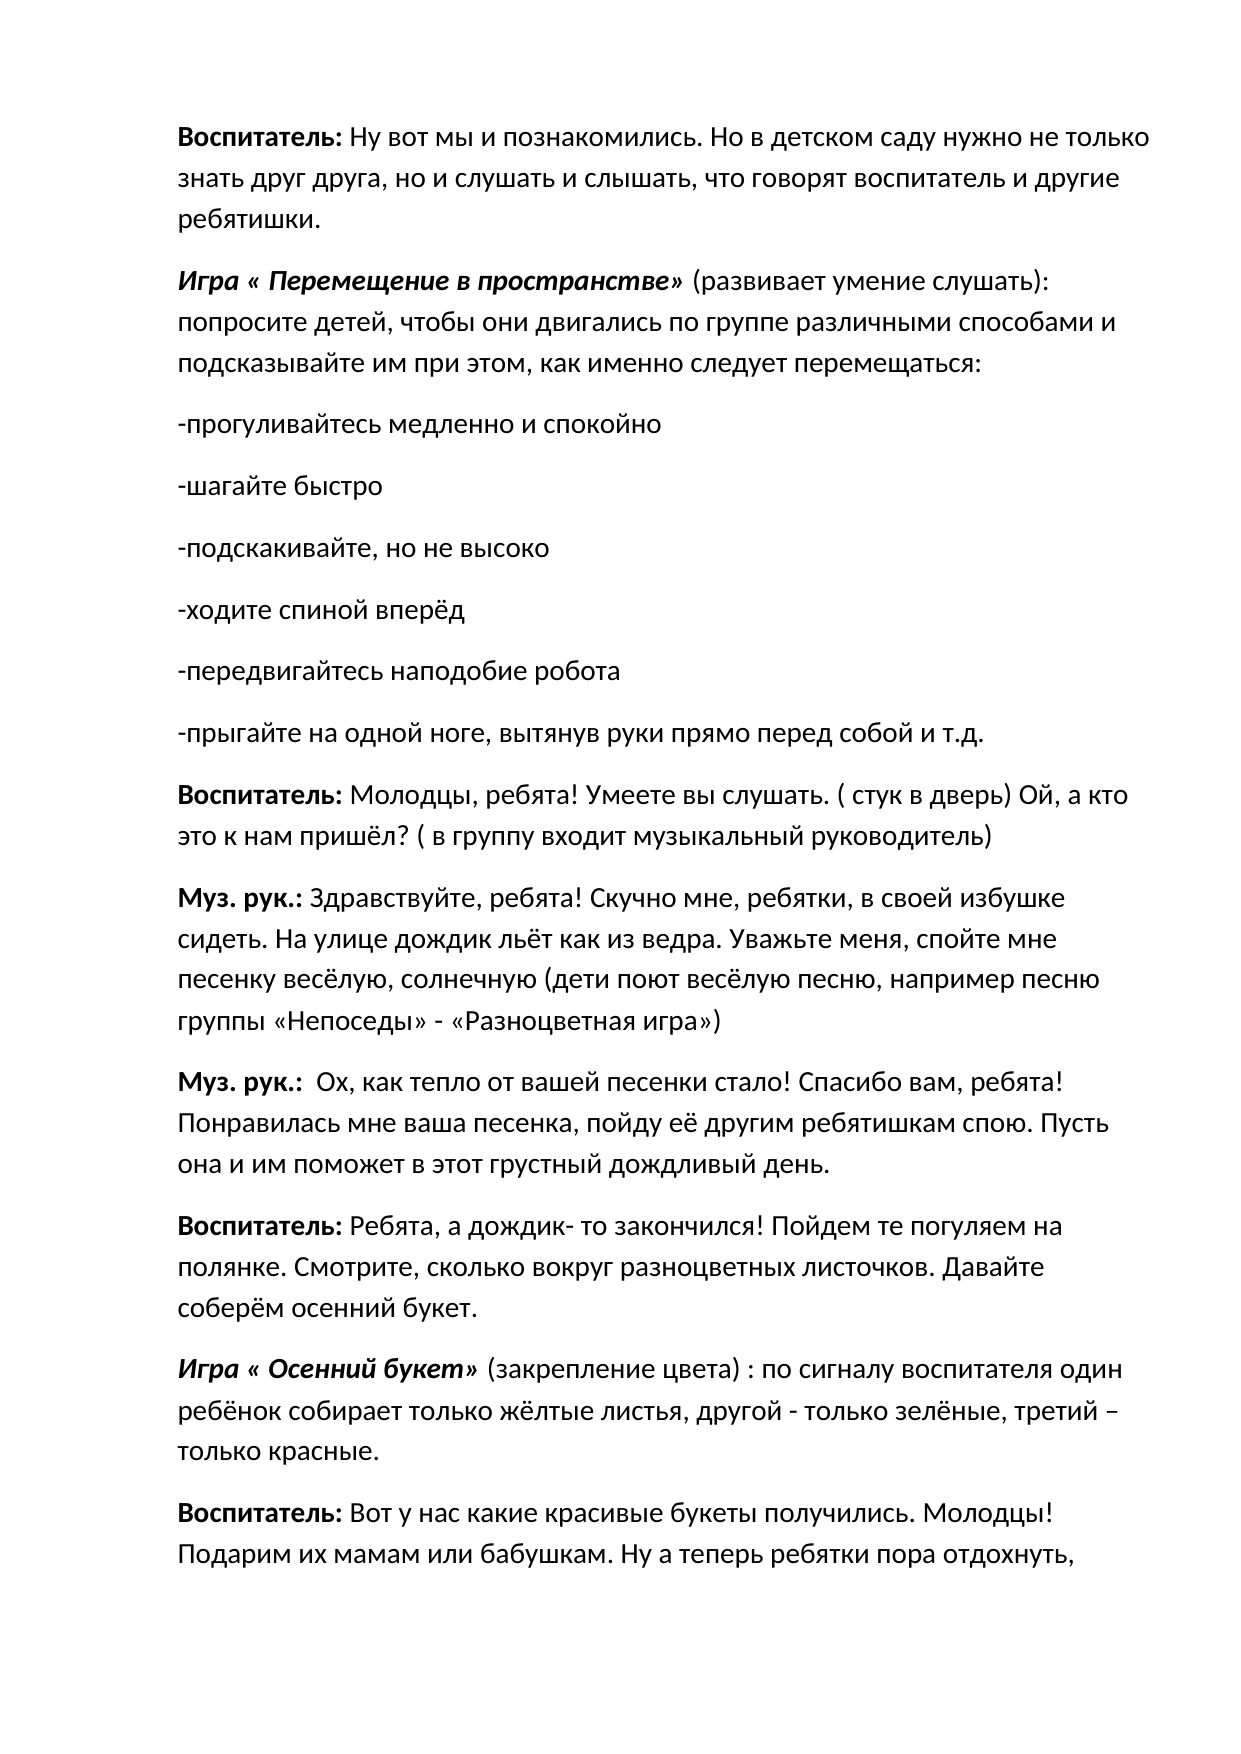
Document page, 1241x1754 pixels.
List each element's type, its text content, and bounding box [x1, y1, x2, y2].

text Игра « Перемещение в пространстве» (развивает умение слушать): попросите детей, чтобы они двигались по группе различными способами и подсказывайте им при этом, как именно следует перемещаться: [177, 262, 1152, 379]
text -передвигайтесь наподобие робота [177, 652, 1152, 688]
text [177, 1494, 1152, 1571]
text -подскакивайте, но не высоко [177, 529, 1152, 564]
text Муз. рук.: Здравствуйте, ребята! Скучно мне, ребятки, в своей избушке сидеть. На улице дождик льёт как из ведра. Уважьте меня, спойте мне песенку весёлую, солнечную (дети поют весёлую песню, например песню группы «Непоседы» - «Разноцветная игра») [177, 879, 1152, 1037]
text Воспитатель: Ну вот мы и познакомились. Но в детском саду нужно не только знать друг друга, но и слушать и слышать, что говорят воспитатель и другие ребятишки. [177, 118, 1152, 236]
text Воспитатель: Ребята, а дождик- то закончился! Пойдем те погуляем на полянке. Смотрите, сколько вокруг разноцветных листочков. Давайте соберём осенний букет. [177, 1207, 1152, 1324]
text Игра « Осенний букет» (закрепление цвета) : по сигналу воспитателя один ребёнок собирает только жёлтые листья, другой - только зелёные, третий – только красные. [177, 1351, 1152, 1468]
text Воспитатель: Молодцы, ребята! Умеете вы слушать. ( стук в дверь) Ой, а кто это к нам пришёл? ( в группу входит музыкальный руководитель) [177, 776, 1152, 853]
text -шагайте быстро [177, 467, 1152, 503]
text -прогуливайтесь медленно и спокойно [177, 405, 1152, 441]
text Муз. рук.: Ох, как тепло от вашей песенки стало! Спасибо вам, ребята! Понравилась мне ваша песенка, пойду её другим ребятишкам спою. Пусть она и им поможет в этот грустный дождливый день. [177, 1063, 1152, 1181]
text -ходите спиной вперёд [177, 591, 1152, 626]
text -прыгайте на одной ноге, вытянув руки прямо перед собой и т.д. [177, 714, 1152, 750]
